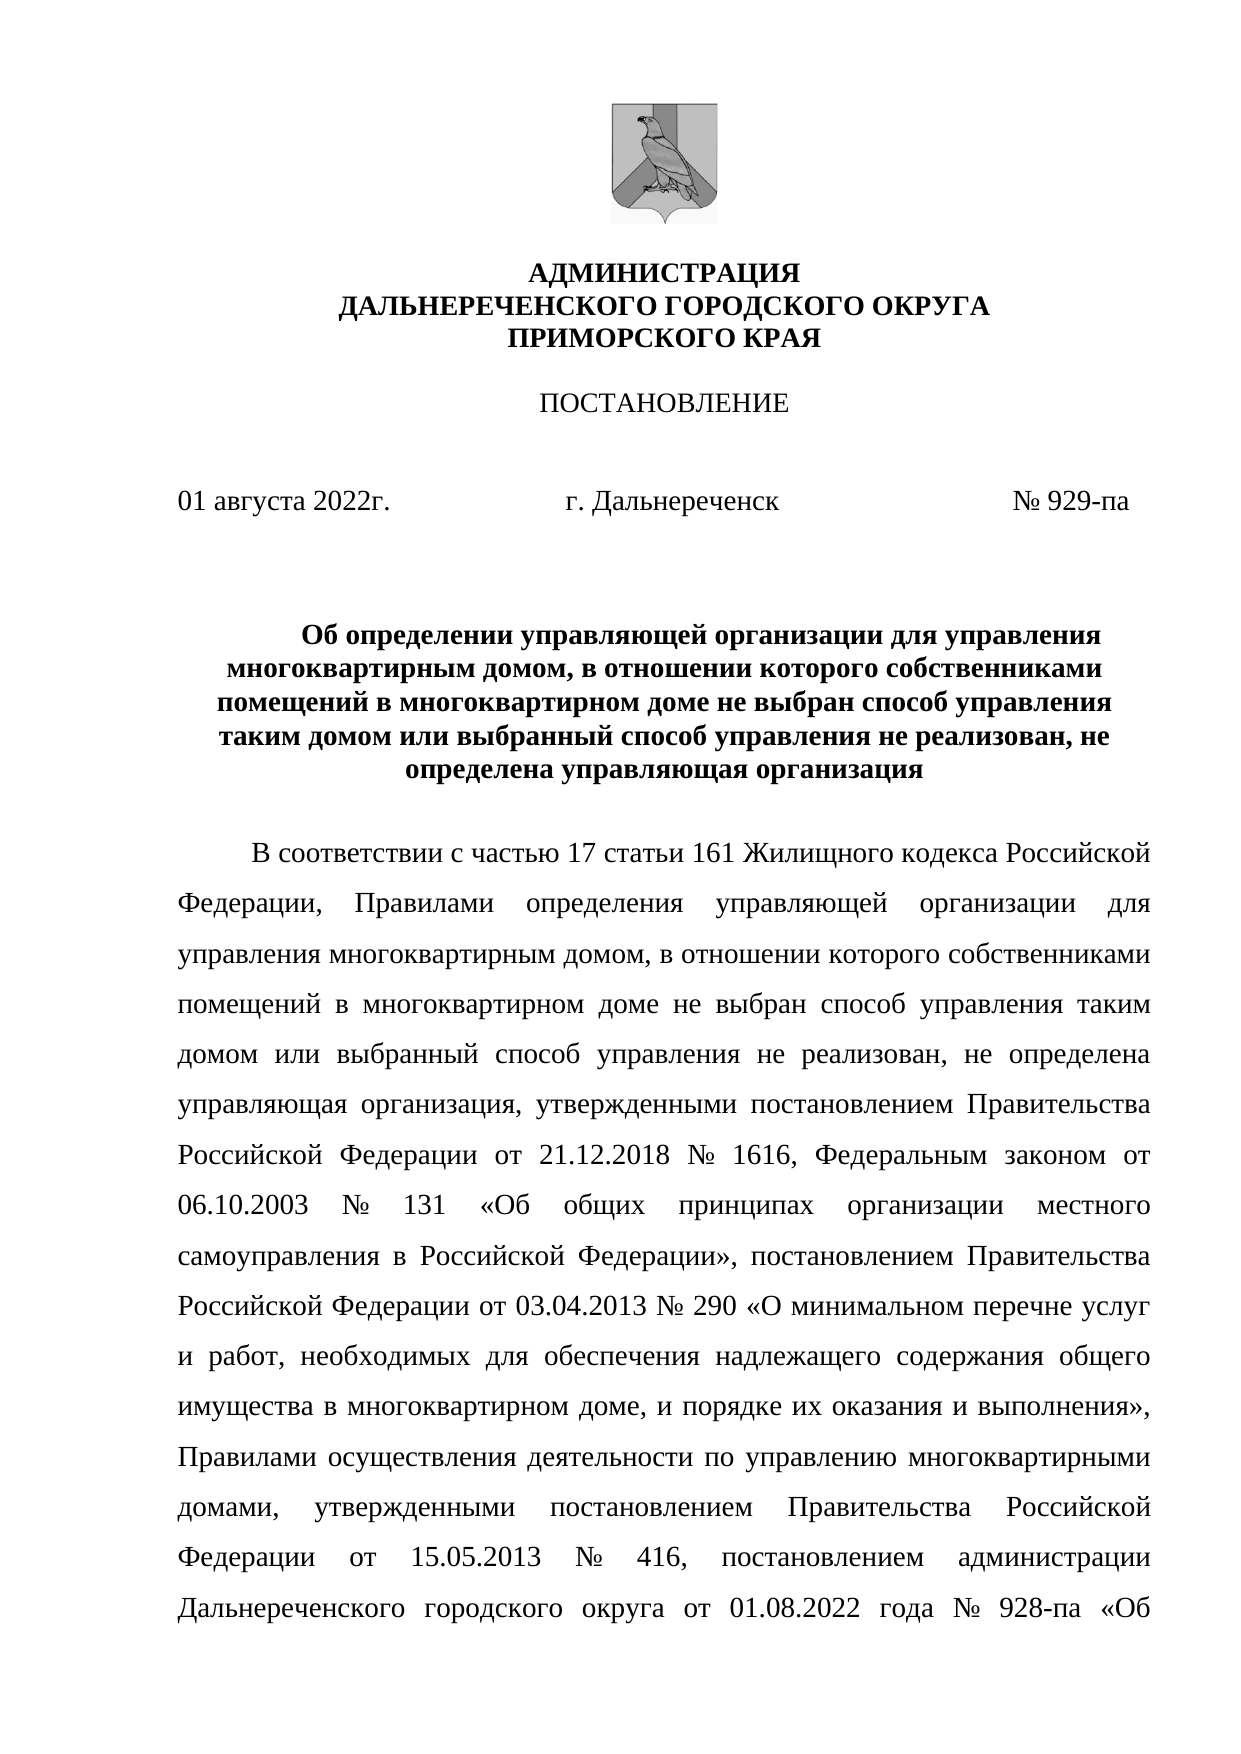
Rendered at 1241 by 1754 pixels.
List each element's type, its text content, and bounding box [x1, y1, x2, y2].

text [177, 835, 1152, 1623]
text ПРИМОРСКОГО КРАЯ [177, 321, 1152, 353]
text 01 августа 2022г. г. Дальнереченск № 929-па [177, 483, 1152, 516]
picture [611, 103, 718, 224]
text ДАЛЬНЕРЕЧЕНСКОГО ГОРОДСКОГО ОКРУГА [177, 288, 1152, 321]
text Об определении управляющей организации для управления многоквартирным домом, в отношении которого собственниками помещений в многоквартирном доме не выбран способ управления таким домом или выбранный способ управления не реализован, не определена управляющая организация [177, 617, 1152, 785]
text АДМИНИСТРАЦИЯ [177, 256, 1152, 288]
text ПОСТАНОВЛЕНИЕ [177, 386, 1152, 418]
